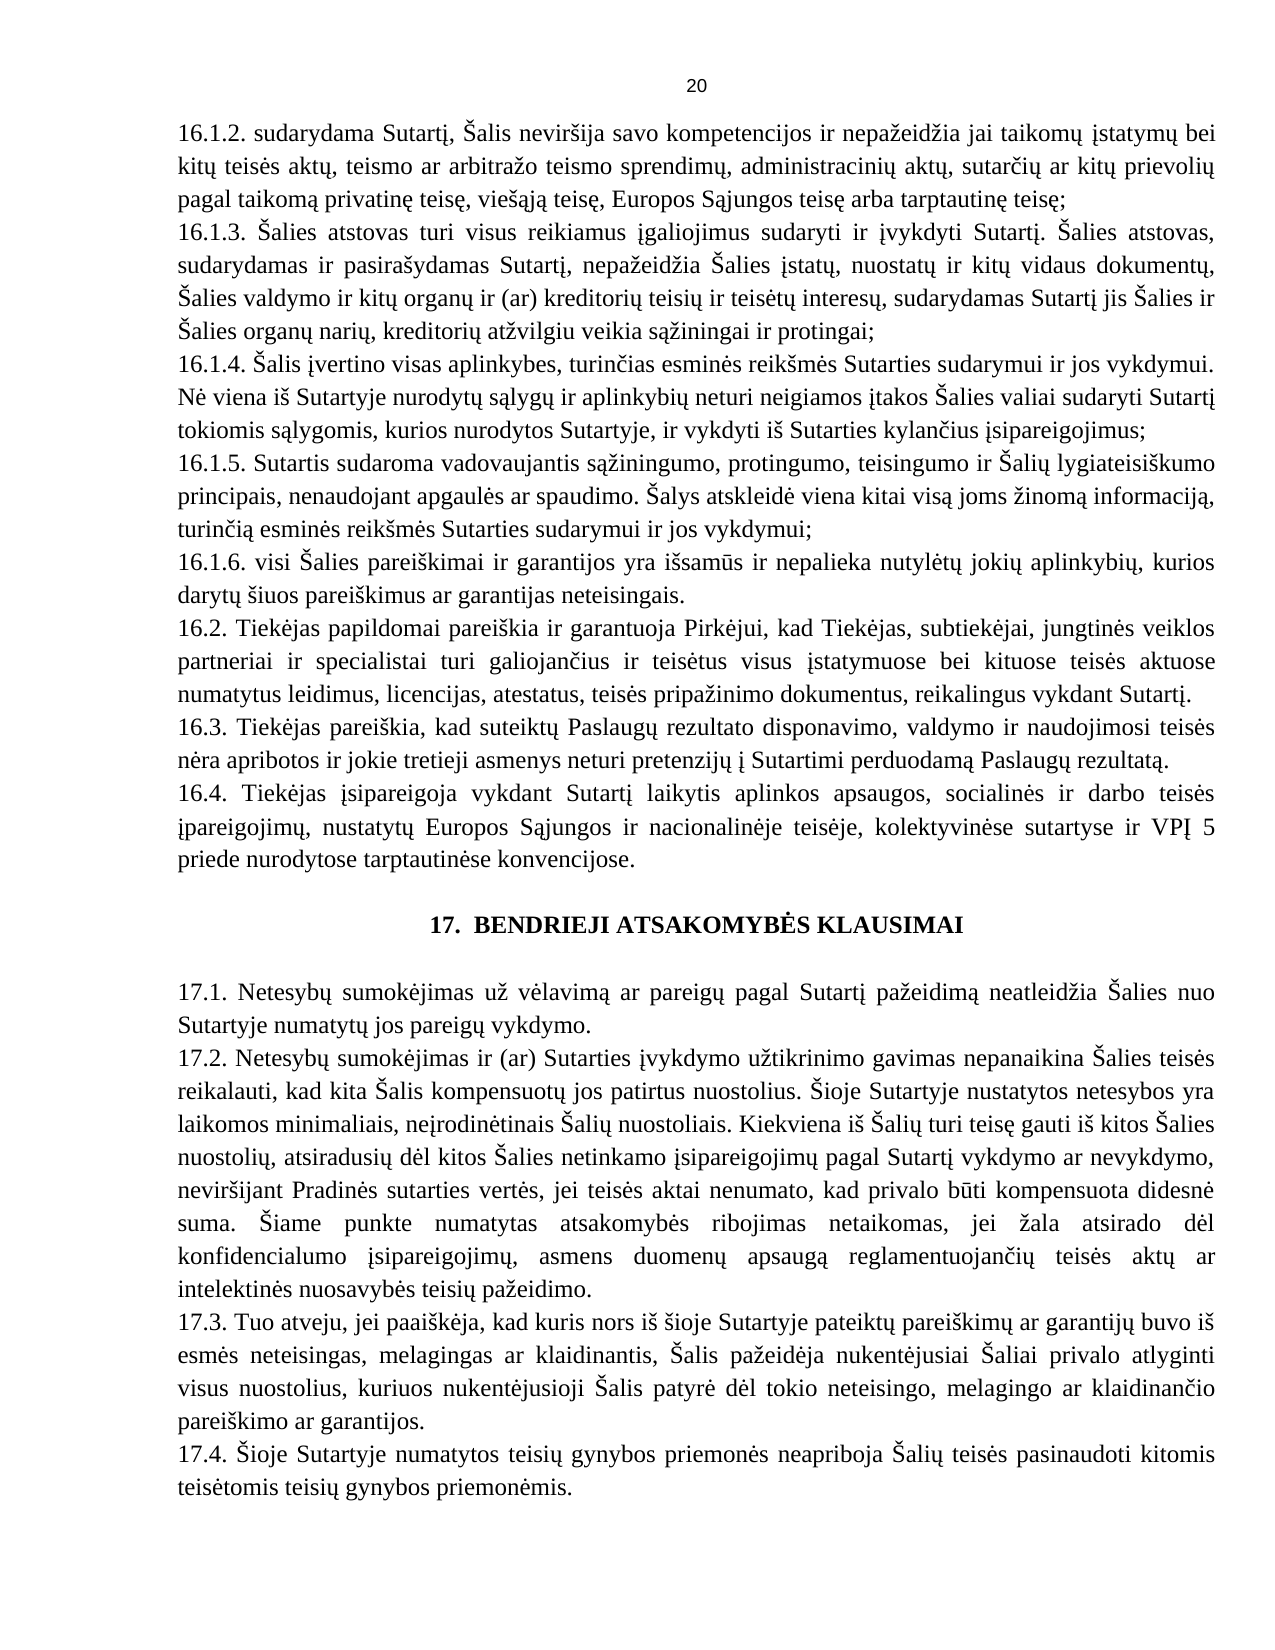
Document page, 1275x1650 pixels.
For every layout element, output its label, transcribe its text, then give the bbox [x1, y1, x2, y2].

text 16.3. Tiekėjas pareiškia, kad suteiktų Paslaugų rezultato disponavimo, valdymo ir naudojimosi teisės nėra apribotos ir jokie tretieji asmenys neturi pretenzijų į Sutartimi perduodamą Paslaugų rezultatą. [177, 712, 1216, 774]
text 16.2. Tiekėjas papildomai pareiškia ir garantuoja Pirkėjui, kad Tiekėjas, subtiekėjai, jungtinės veiklos partneriai ir specialistai turi galiojančius ir teisėtus visus įstatymuose bei kituose teisės aktuose numatytus leidimus, licencijas, atestatus, teisės pripažinimo dokumentus, reikalingus vykdant Sutartį. [177, 613, 1216, 708]
text 16.1.5. Sutartis sudaroma vadovaujantis sąžiningumo, protingumo, teisingumo ir Šalių lygiateisiškumo principais, nenaudojant apgaulės ar spaudimo. Šalys atskleidė viena kitai visą joms žinomą informaciją, turinčią esminės reikšmės Sutarties sudarymui ir jos vykdymui; [177, 448, 1216, 543]
text 16.1.2. sudarydama Sutartį, Šalis neviršija savo kompetencijos ir nepažeidžia jai taikomų įstatymų bei kitų teisės aktų, teismo ar arbitražo teismo sprendimų, administracinių aktų, sutarčių ar kitų prievolių pagal taikomą privatinę teisę, viešąją teisę, Europos Sąjungos teisę arba tarptautinę teisę; [177, 118, 1216, 213]
text 16.4. Tiekėjas įsipareigoja vykdant Sutartį laikytis aplinkos apsaugos, socialinės ir darbo teisės įpareigojimų, nustatytų Europos Sąjungos ir nacionalinėje teisėje, kolektyvinėse sutartyse ir VPĮ 5 priede nurodytose tarptautinėse konvencijose. [177, 778, 1216, 873]
text 17.3. Tuo atveju, jei paaiškėja, kad kuris nors iš šioje Sutartyje pateiktų pareiškimų ar garantijų buvo iš esmės neteisingas, melagingas ar klaidinantis, Šalis pažeidėja nukentėjusiai Šaliai privalo atlyginti visus nuostolius, kuriuos nukentėjusioji Šalis patyrė dėl tokio neteisingo, melagingo ar klaidinančio pareiškimo ar garantijos. [177, 1307, 1216, 1435]
text 16.1.3. Šalies atstovas turi visus reikiamus įgaliojimus sudaryti ir įvykdyti Sutartį. Šalies atstovas, sudarydamas ir pasirašydamas Sutartį, nepažeidžia Šalies įstatų, nuostatų ir kitų vidaus dokumentų, Šalies valdymo ir kitų organų ir (ar) kreditorių teisių ir teisėtų interesų, sudarydamas Sutartį jis Šalies ir Šalies organų narių, kreditorių atžvilgiu veikia sąžiningai ir protingai; [177, 217, 1216, 345]
text 16.1.4. Šalis įvertino visas aplinkybes, turinčias esminės reikšmės Sutarties sudarymui ir jos vykdymui. Nė viena iš Sutartyje nurodytų sąlygų ir aplinkybių neturi neigiamos įtakos Šalies valiai sudaryti Sutartį tokiomis sąlygomis, kurios nurodytos Sutartyje, ir vykdyti iš Sutarties kylančius įsipareigojimus; [177, 349, 1216, 444]
text 17.4. Šioje Sutartyje numatytos teisių gynybos priemonės neapriboja Šalių teisės pasinaudoti kitomis teisėtomis teisių gynybos priemonėmis. [177, 1439, 1216, 1501]
text 17. Bendrieji atsakomybės klausimai [177, 911, 1216, 939]
text 17.2. Netesybų sumokėjimas ir (ar) Sutarties įvykdymo užtikrinimo gavimas nepanaikina Šalies teisės reikalauti, kad kita Šalis kompensuotų jos patirtus nuostolius. Šioje Sutartyje nustatytos netesybos yra laikomos minimaliais, neįrodinėtinais Šalių nuostoliais. Kiekviena iš Šalių turi teisę gauti iš kitos Šalies nuostolių, atsiradusių dėl kitos Šalies netinkamo įsipareigojimų pagal Sutartį vykdymo ar nevykdymo, neviršijant Pradinės sutarties vertės, jei teisės aktai nenumato, kad privalo būti kompensuota didesnė suma. Šiame punkte numatytas atsakomybės ribojimas netaikomas, jei žala atsirado dėl konfidencialumo įsipareigojimų, asmens duomenų apsaugą reglamentuojančių teisės aktų ar intelektinės nuosavybės teisių pažeidimo. [177, 1043, 1216, 1303]
text 16.1.6. visi Šalies pareiškimai ir garantijos yra išsamūs ir nepalieka nutylėtų jokių aplinkybių, kurios darytų šiuos pareiškimus ar garantijas neteisingais. [177, 547, 1216, 609]
text 17.1. Netesybų sumokėjimas už vėlavimą ar pareigų pagal Sutartį pažeidimą neatleidžia Šalies nuo Sutartyje numatytų jos pareigų vykdymo. [177, 977, 1216, 1038]
